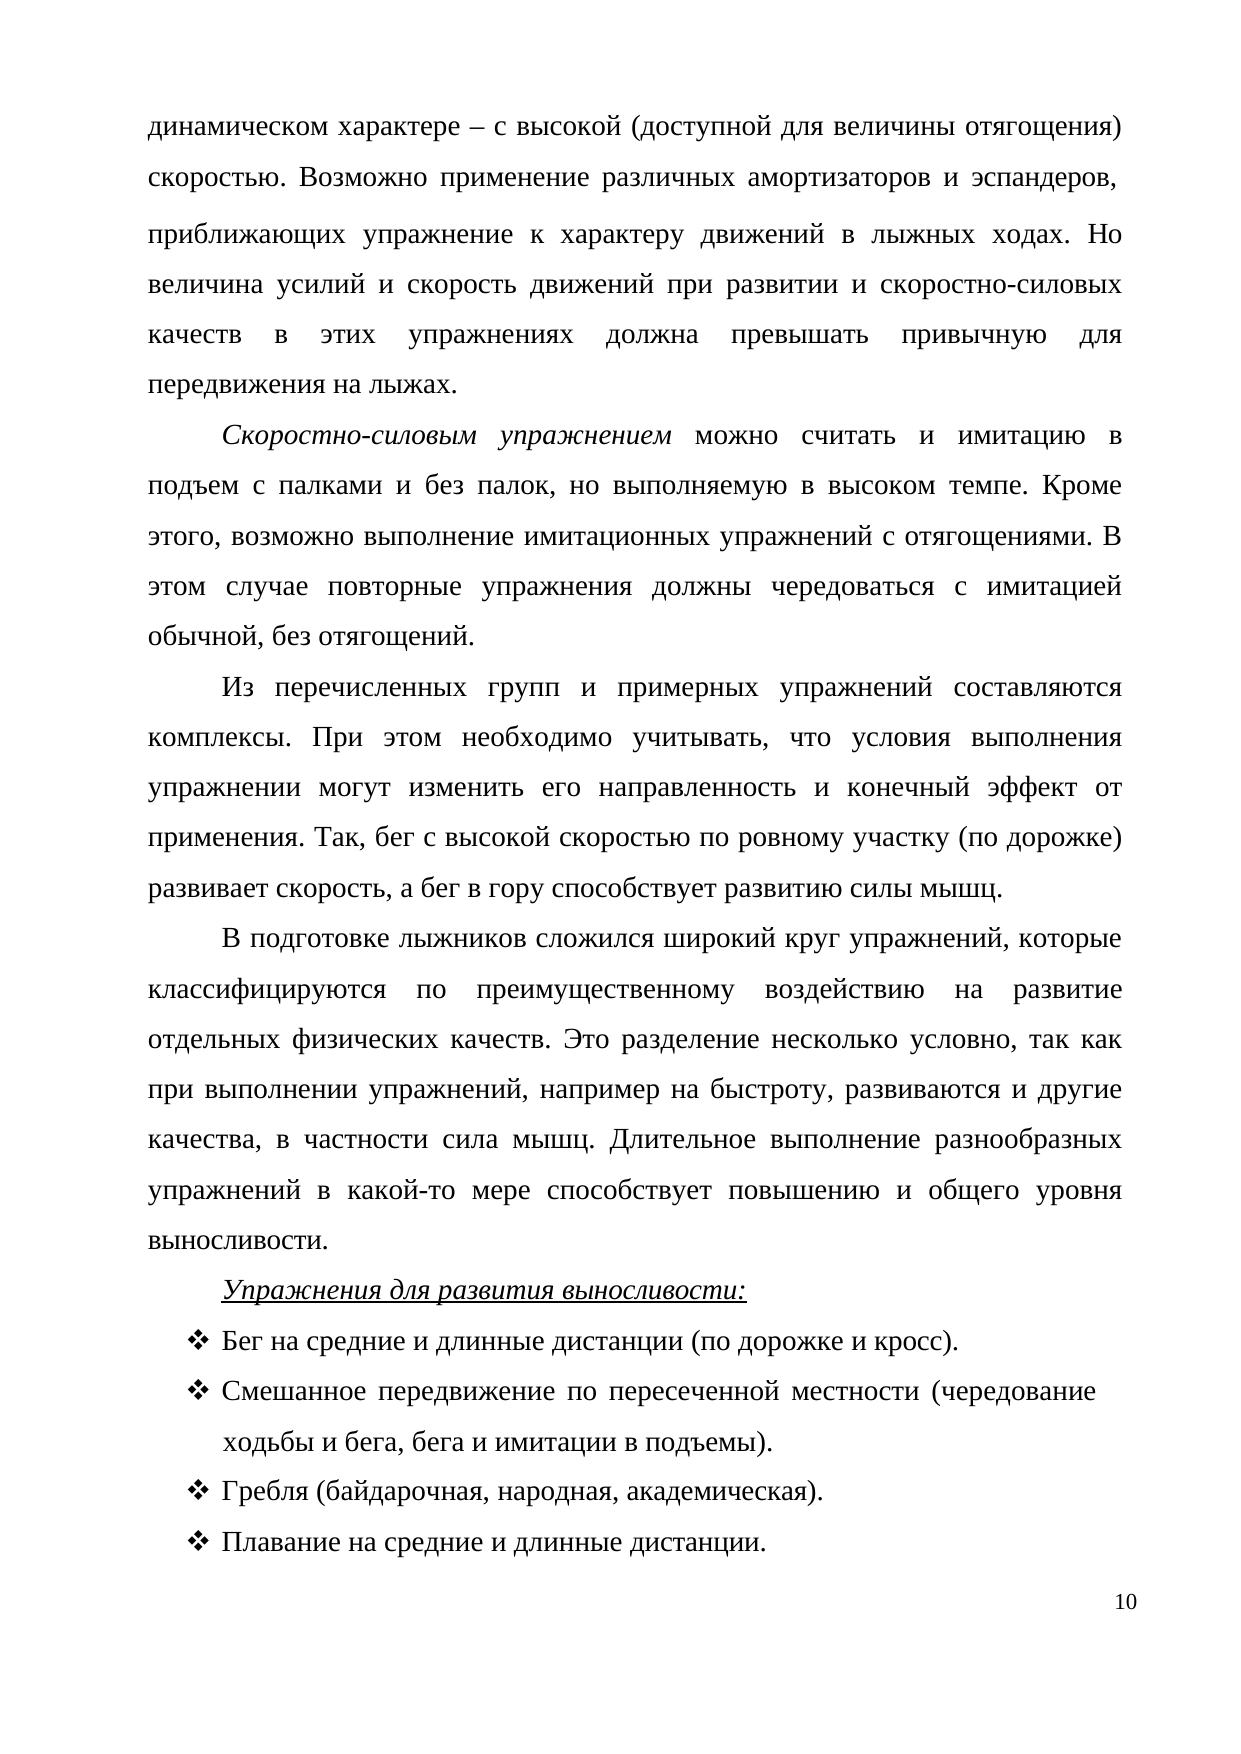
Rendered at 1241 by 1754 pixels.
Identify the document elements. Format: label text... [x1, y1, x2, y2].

text Скоростно-силовым упражнением можно считать и имитацию в подъем с палками и без палок, но выполняемую в высоком темпе. Кроме этого, возможно выполнение имитационных упражнений с отягощениями. В этом случае повторные упражнения должны чередоваться с имитацией обычной, без отягощений. [148, 417, 1123, 652]
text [148, 108, 1123, 192]
list Смешанное передвижение по пересеченной местности (чередование ходьбы и бега, бега и имитации в подъемы). [185, 1373, 1123, 1457]
text Упражнения для развития выносливости: [221, 1273, 1137, 1306]
list Гребля (байдарочная, народная, академическая). [185, 1474, 1137, 1507]
list Плавание на средние и длинные дистанции. [185, 1524, 1137, 1558]
list Бег на средние и длинные дистанции (по дорожке и кросс). [185, 1323, 1137, 1356]
text Из перечисленных групп и примерных упражнений составляются комплексы. При этом необходимо учитывать, что условия выполнения упражнении могут изменить его направленность и конечный эффект от применения. Так, бег с высокой скоростью по ровному участку (по дорожке) развивает скорость, а бег в гору способствует развитию силы мышц. [148, 669, 1123, 903]
text приближающих упражнение к характеру движений в лыжных ходах. Но величина усилий и скорость движений при развитии и скоростно-силовых качеств в этих упражнениях должна превышать привычную для передвижения на лыжах. [148, 216, 1123, 400]
text В подготовке лыжников сложился широкий круг упражнений, которые классифицируются по преимущественному воздействию на развитие отдельных физических качеств. Это разделение несколько условно, так как при выполнении упражнений, например на быстроту, развиваются и другие качества, в частности сила мышц. Длительное выполнение разнообразных упражнений в какой-то мере способствует повышению и общего уровня выносливости. [148, 920, 1123, 1256]
